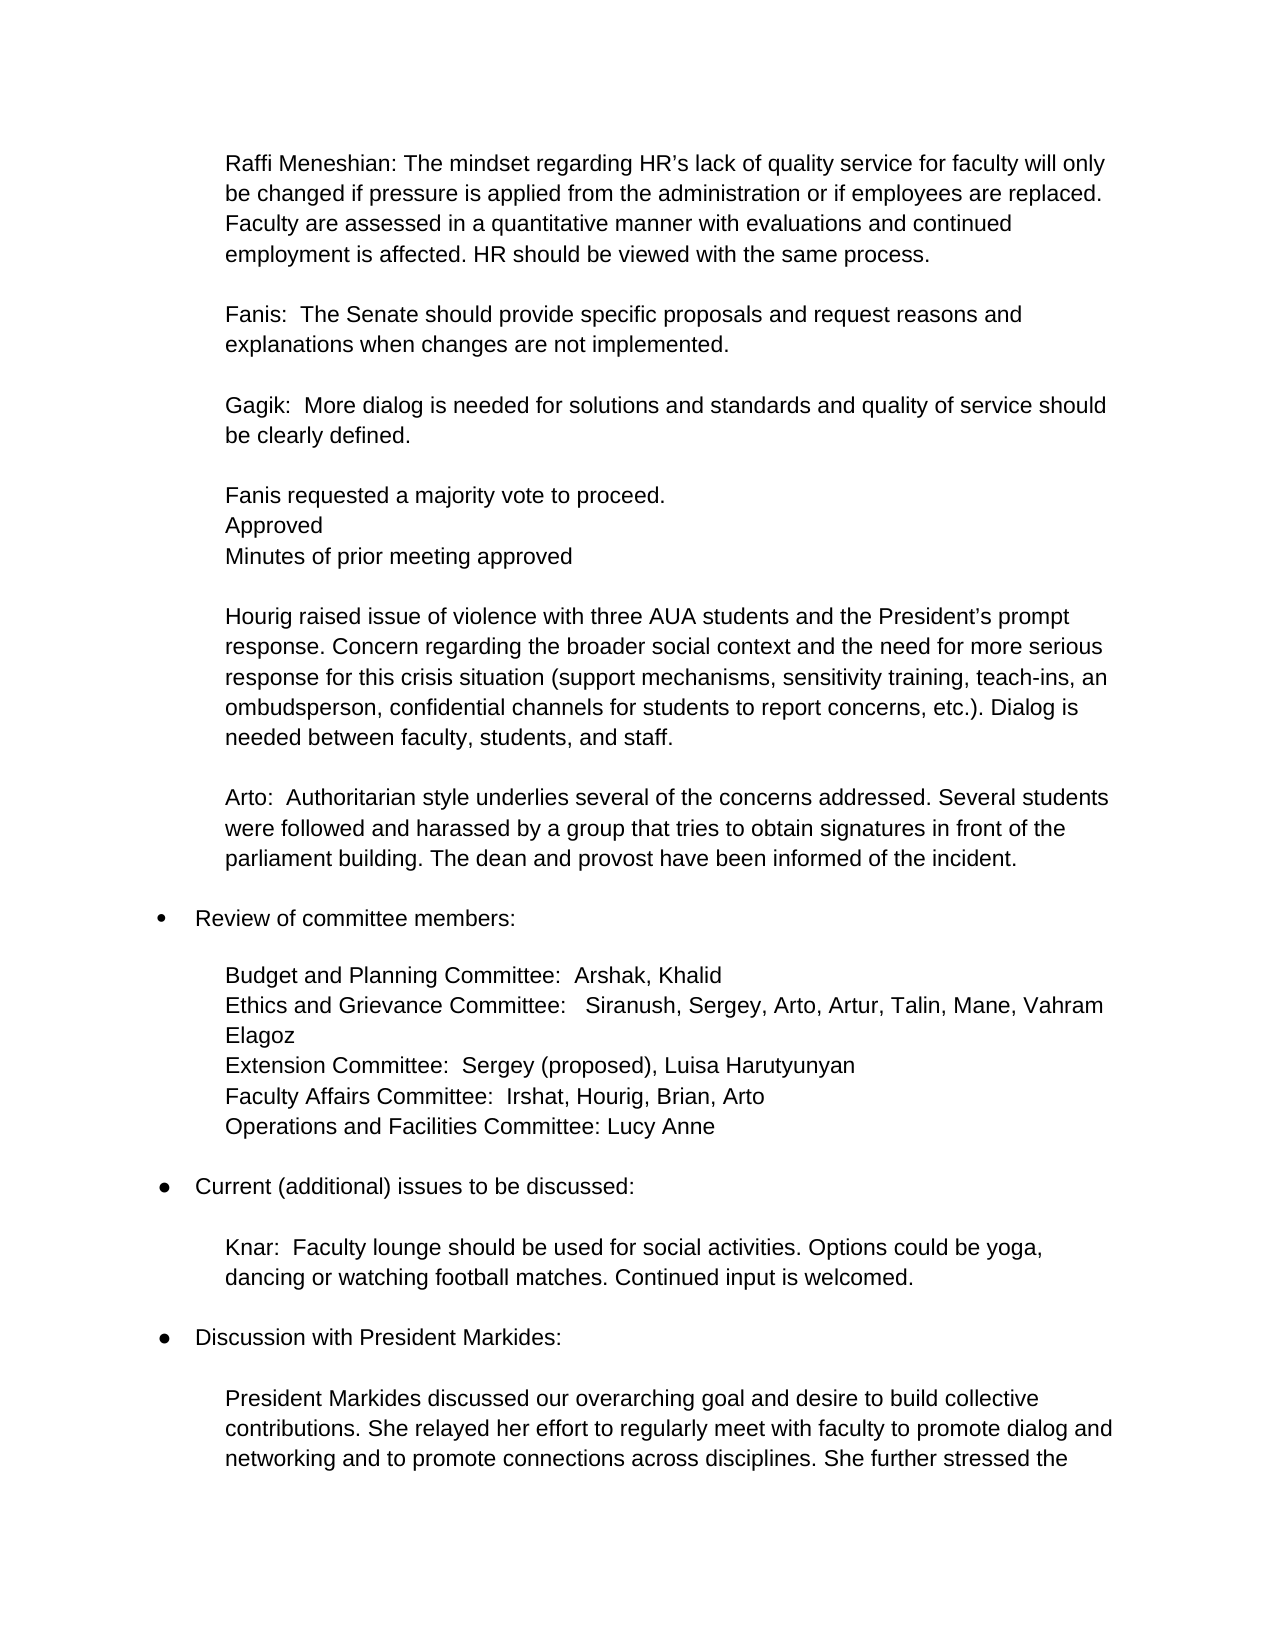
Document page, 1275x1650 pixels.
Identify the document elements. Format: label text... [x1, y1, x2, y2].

list Discussion with President Markides: [157, 1324, 1125, 1351]
list Review of committee members: [157, 905, 1125, 932]
text Arto: Authoritarian style underlies several of the concerns addressed. Several students were followed and harassed by a group that tries to obtain signatures in front of the parliament building. The dean and provost have been informed of the incident. [225, 784, 1125, 871]
text Operations and Facilities Committee: Lucy Anne [225, 1113, 1125, 1139]
text Knar: Faculty lounge should be used for social activities. Options could be yoga, dancing or watching football matches. Continued input is welcomed. [225, 1234, 1125, 1290]
text Extension Committee: Sergey (proposed), Luisa Harutyunyan [225, 1052, 1125, 1079]
text Faculty Affairs Committee: Irshat, Hourig, Brian, Arto [225, 1083, 1125, 1109]
text Budget and Planning Committee: Arshak, Khalid [225, 962, 1125, 988]
text Approved [225, 512, 1125, 539]
text Raffi Meneshian: The mindset regarding HR’s lack of quality service for faculty will only be changed if pressure is applied from the administration or if employees are replaced. Faculty are assessed in a quantitative manner with evaluations and continued employment is affected. HR should be viewed with the same process. [225, 150, 1125, 267]
text Minutes of prior meeting approved [225, 543, 1125, 569]
text Hourig raised issue of violence with three AUA students and the President’s prompt response. Concern regarding the broader social context and the need for more serious response for this crisis situation (support mechanisms, sensitivity training, teach-ins, an ombudsperson, confidential channels for students to report concerns, etc.). Dialog is needed between faculty, students, and staff. [225, 603, 1125, 750]
text Gagik: More dialog is needed for solutions and standards and quality of service should be clearly defined. [225, 392, 1125, 448]
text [225, 1385, 1125, 1471]
list Current (additional) issues to be discussed: [157, 1173, 1125, 1199]
text Fanis requested a majority vote to proceed. [225, 482, 1125, 509]
text Ethics and Grievance Committee: Siranush, Sergey, Arto, Artur, Talin, Mane, Vahram Elagoz [225, 992, 1125, 1048]
text Fanis: The Senate should provide specific proposals and request reasons and explanations when changes are not implemented. [225, 301, 1125, 358]
